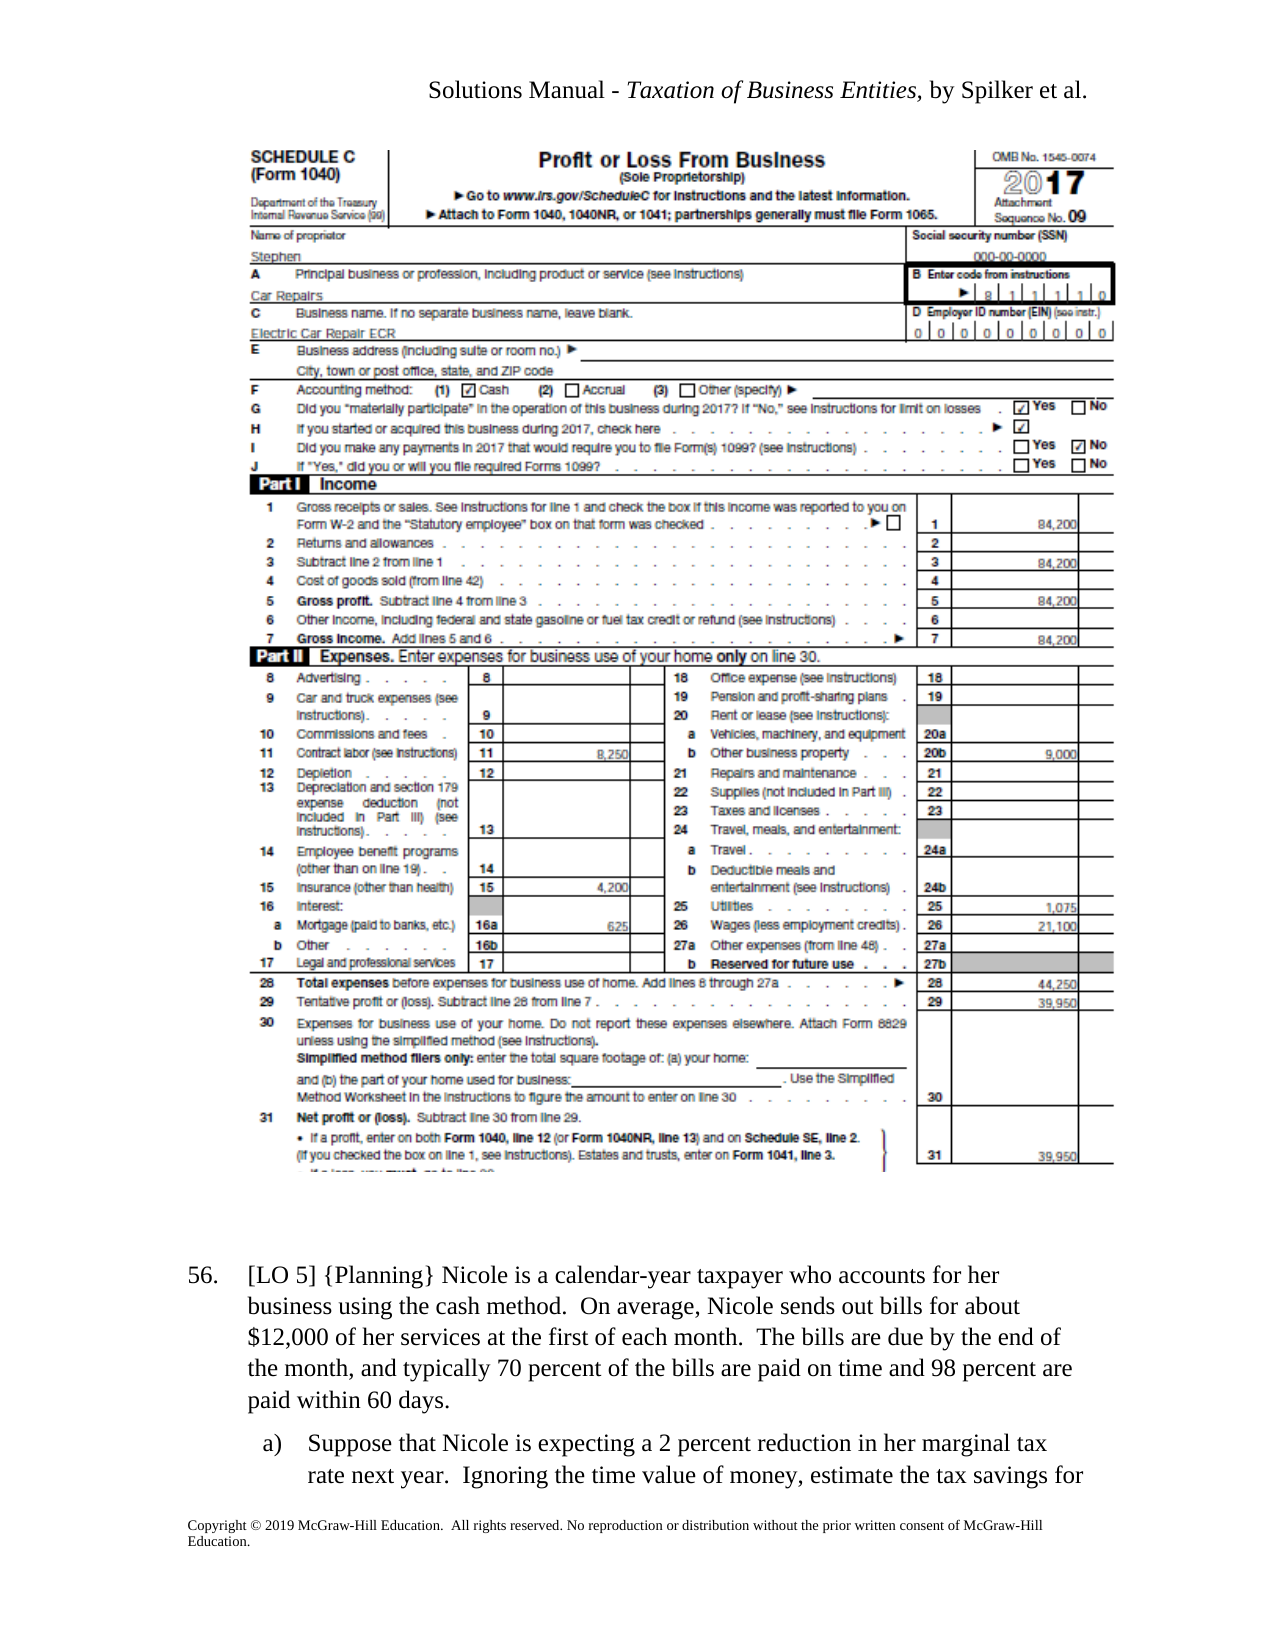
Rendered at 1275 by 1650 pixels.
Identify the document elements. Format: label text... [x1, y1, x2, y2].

text 56. [LO 5] {Planning} Nicole is a calendar-year taxpayer who accounts for her business using the cash method. On average, Nicole sends out bills for about $12,000 of her services at the first of each month. The bills are due by the end of the month, and typically 70 percent of the bills are paid on time and 98 percent are paid within 60 days. [187, 1258, 1087, 1414]
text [262, 1427, 1087, 1489]
